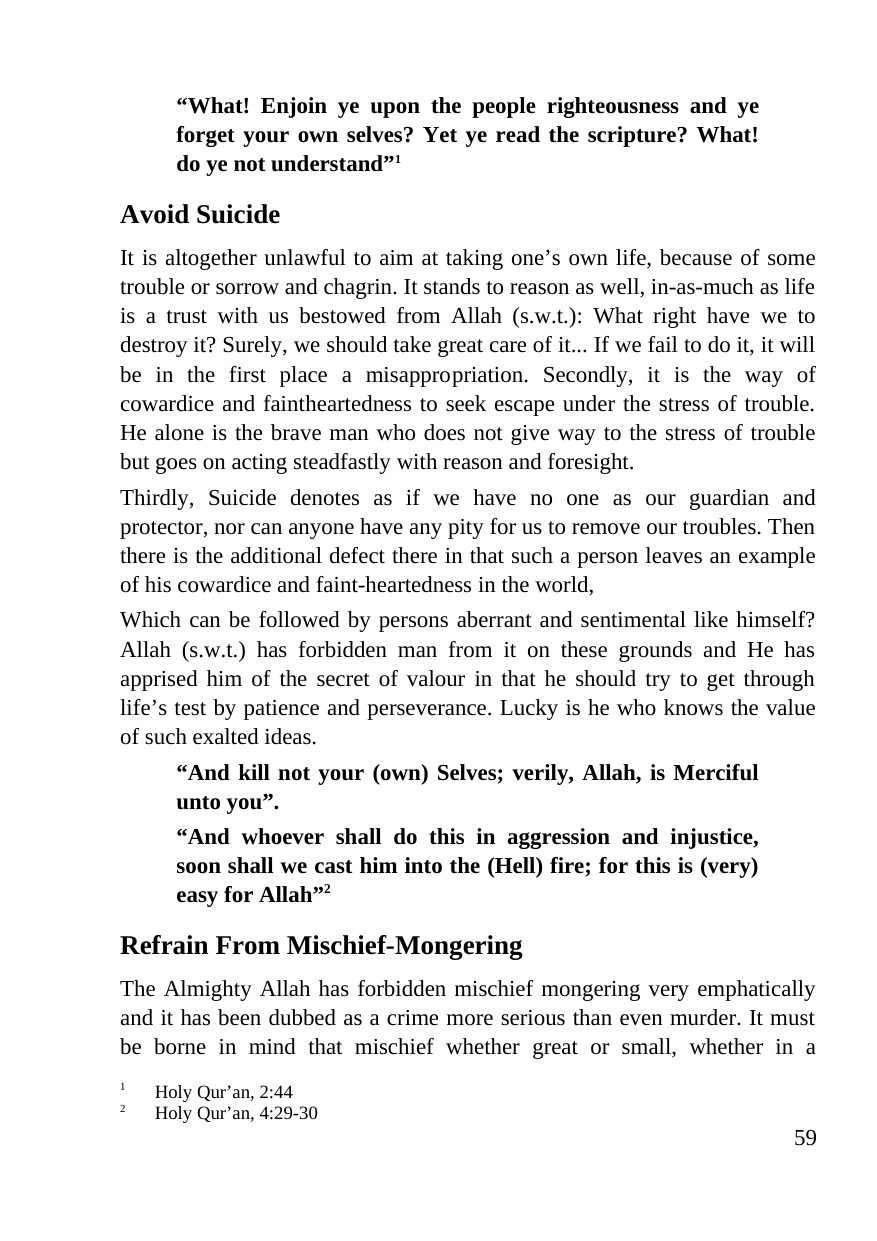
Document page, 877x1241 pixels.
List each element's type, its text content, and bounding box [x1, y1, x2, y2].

text “And kill not your (own) Selves; verily, Allah, is Merciful unto you”. [176, 757, 760, 815]
text “What! Enjoin ye upon the people righteousness and ye forget your own selves? Yet ye read the scripture? What! do ye not understand” [176, 90, 760, 177]
subtitle Refrain From Mischief-Mongering [120, 929, 817, 961]
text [120, 973, 817, 1061]
text Which can be followed by persons aberrant and sentimental like himself? Allah (s.w.t.) has forbidden man from it on these grounds and He has apprised him of the secret of valour in that he should try to get through life’s test by patience and perseverance. Lucky is he who knows the value of such exalted ideas. [120, 604, 817, 750]
text “And whoever shall do this in aggression and injustice, soon shall we cast him into the (Hell) fire; for this is (very) easy for Allah” [176, 821, 760, 909]
text It is altogether unlawful to aim at taking one’s own life, because of some trouble or sorrow and chagrin. It stands to reason as well, in-as-much as life is a trust with us bestowed from Allah (s.w.t.): What right have we to destroy it? Surely, we should take great care of it... If we fail to do it, it will be in the first place a misappropriation. Secondly, it is the way of cowardice and faintheartedness to seek escape under the stress of trouble. He alone is the brave man who does not give way to the stress of trouble but goes on acting steadfastly with reason and foresight. [120, 242, 817, 475]
text Thirdly, Suicide denotes as if we have no one as our guardian and protector, nor can anyone have any pity for us to remove our troubles. Then there is the additional defect there in that such a person leaves an example of his cowardice and faint-heartedness in the world, [120, 482, 817, 598]
subtitle Avoid Suicide [120, 198, 817, 229]
